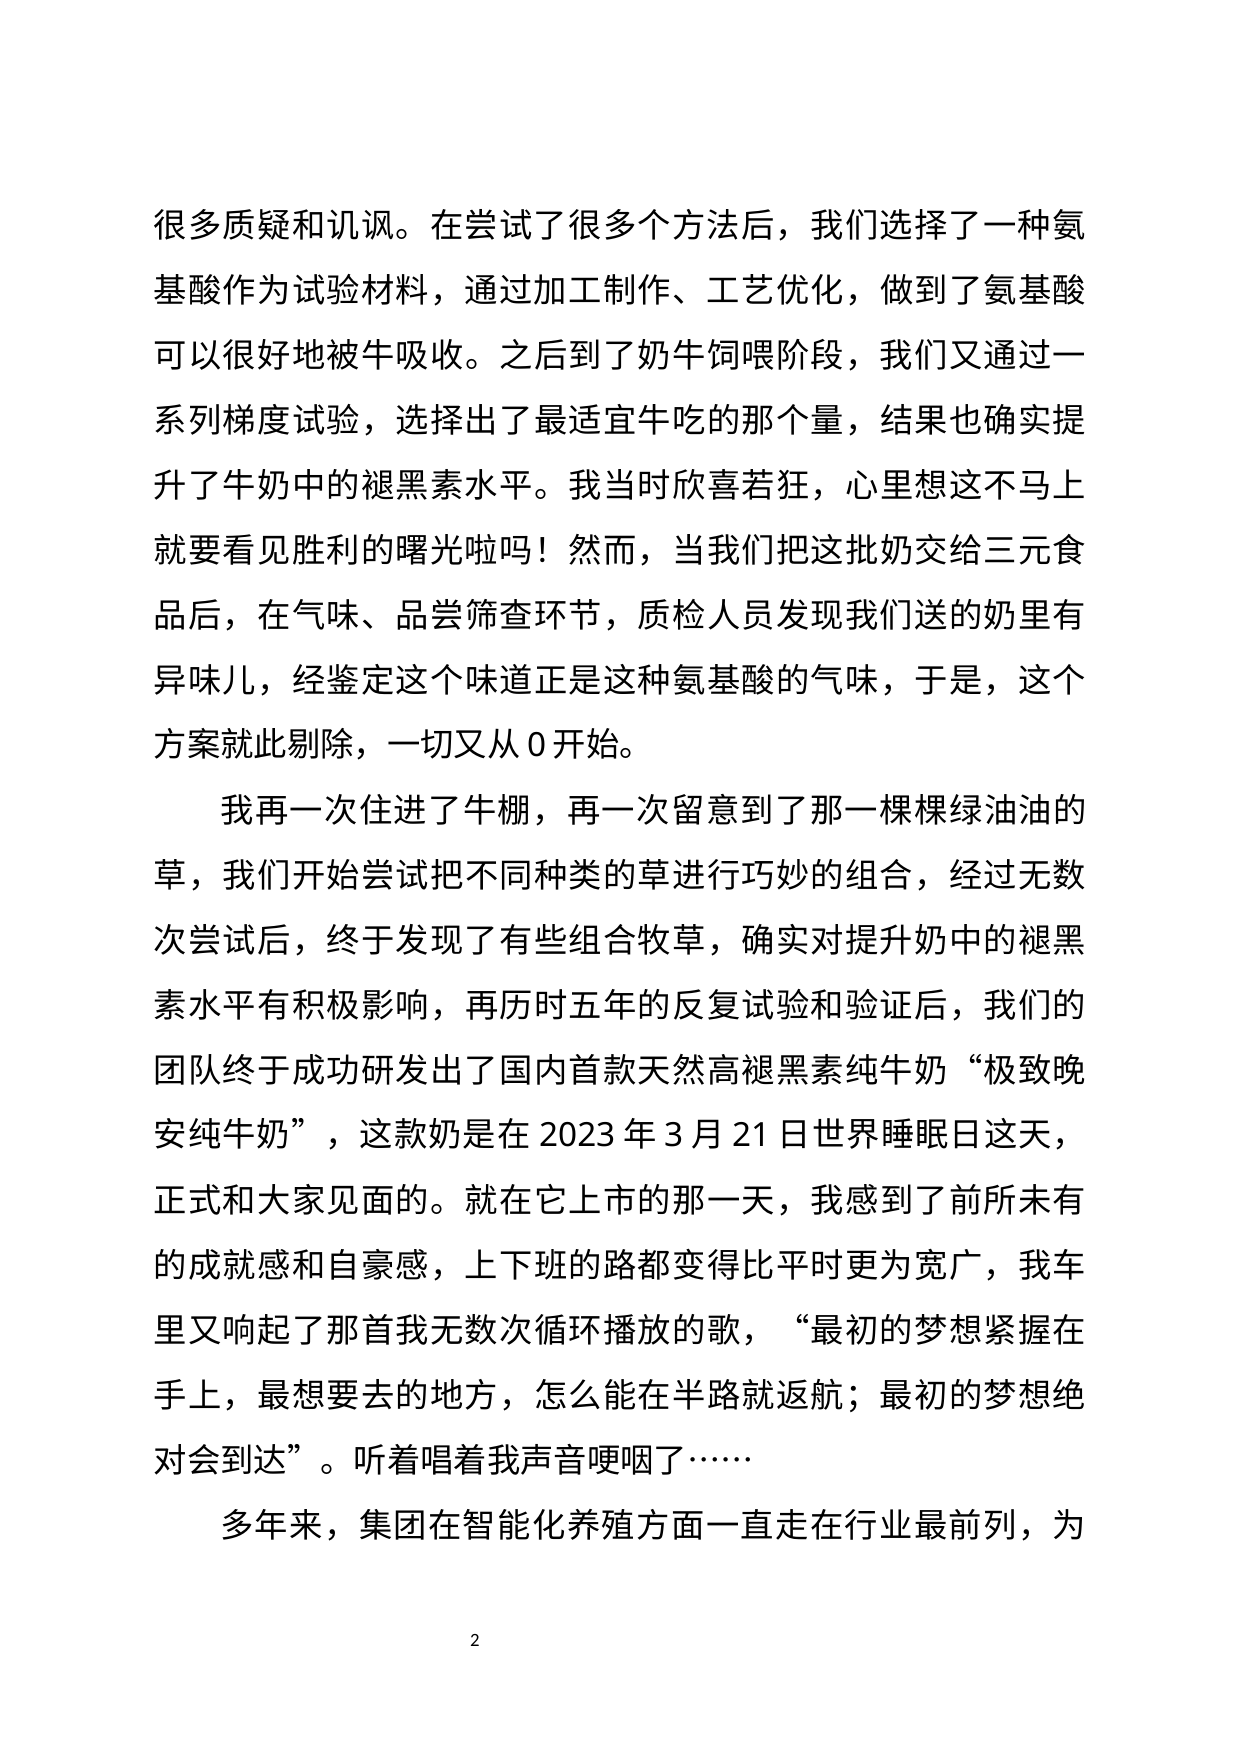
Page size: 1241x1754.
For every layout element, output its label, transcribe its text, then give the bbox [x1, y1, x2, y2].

text 我再一次住进了牛棚，再一次留意到了那一棵棵绿油油的草，我们开始尝试把不同种类的草进行巧妙的组合，经过无数次尝试后，终于发现了有些组合牧草，确实对提升奶中的褪黑素水平有积极影响，再历时五年的反复试验和验证后，我们的团队终于成功研发出了国内首款天然高褪黑素纯牛奶“极致晚安纯牛奶”，这款奶是在2023年3月21日世界睡眠日这天，正式和大家见面的。就在它上市的那一天，我感到了前所未有的成就感和自豪感，上下班的路都变得比平时更为宽广，我车里又响起了那首我无数次循环播放的歌，“最初的梦想紧握在手上，最想要去的地方，怎么能在半路就返航；最初的梦想绝对会到达”。听着唱着我声音哽咽了…… [153, 775, 1087, 1490]
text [153, 1490, 1087, 1555]
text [153, 190, 1087, 775]
